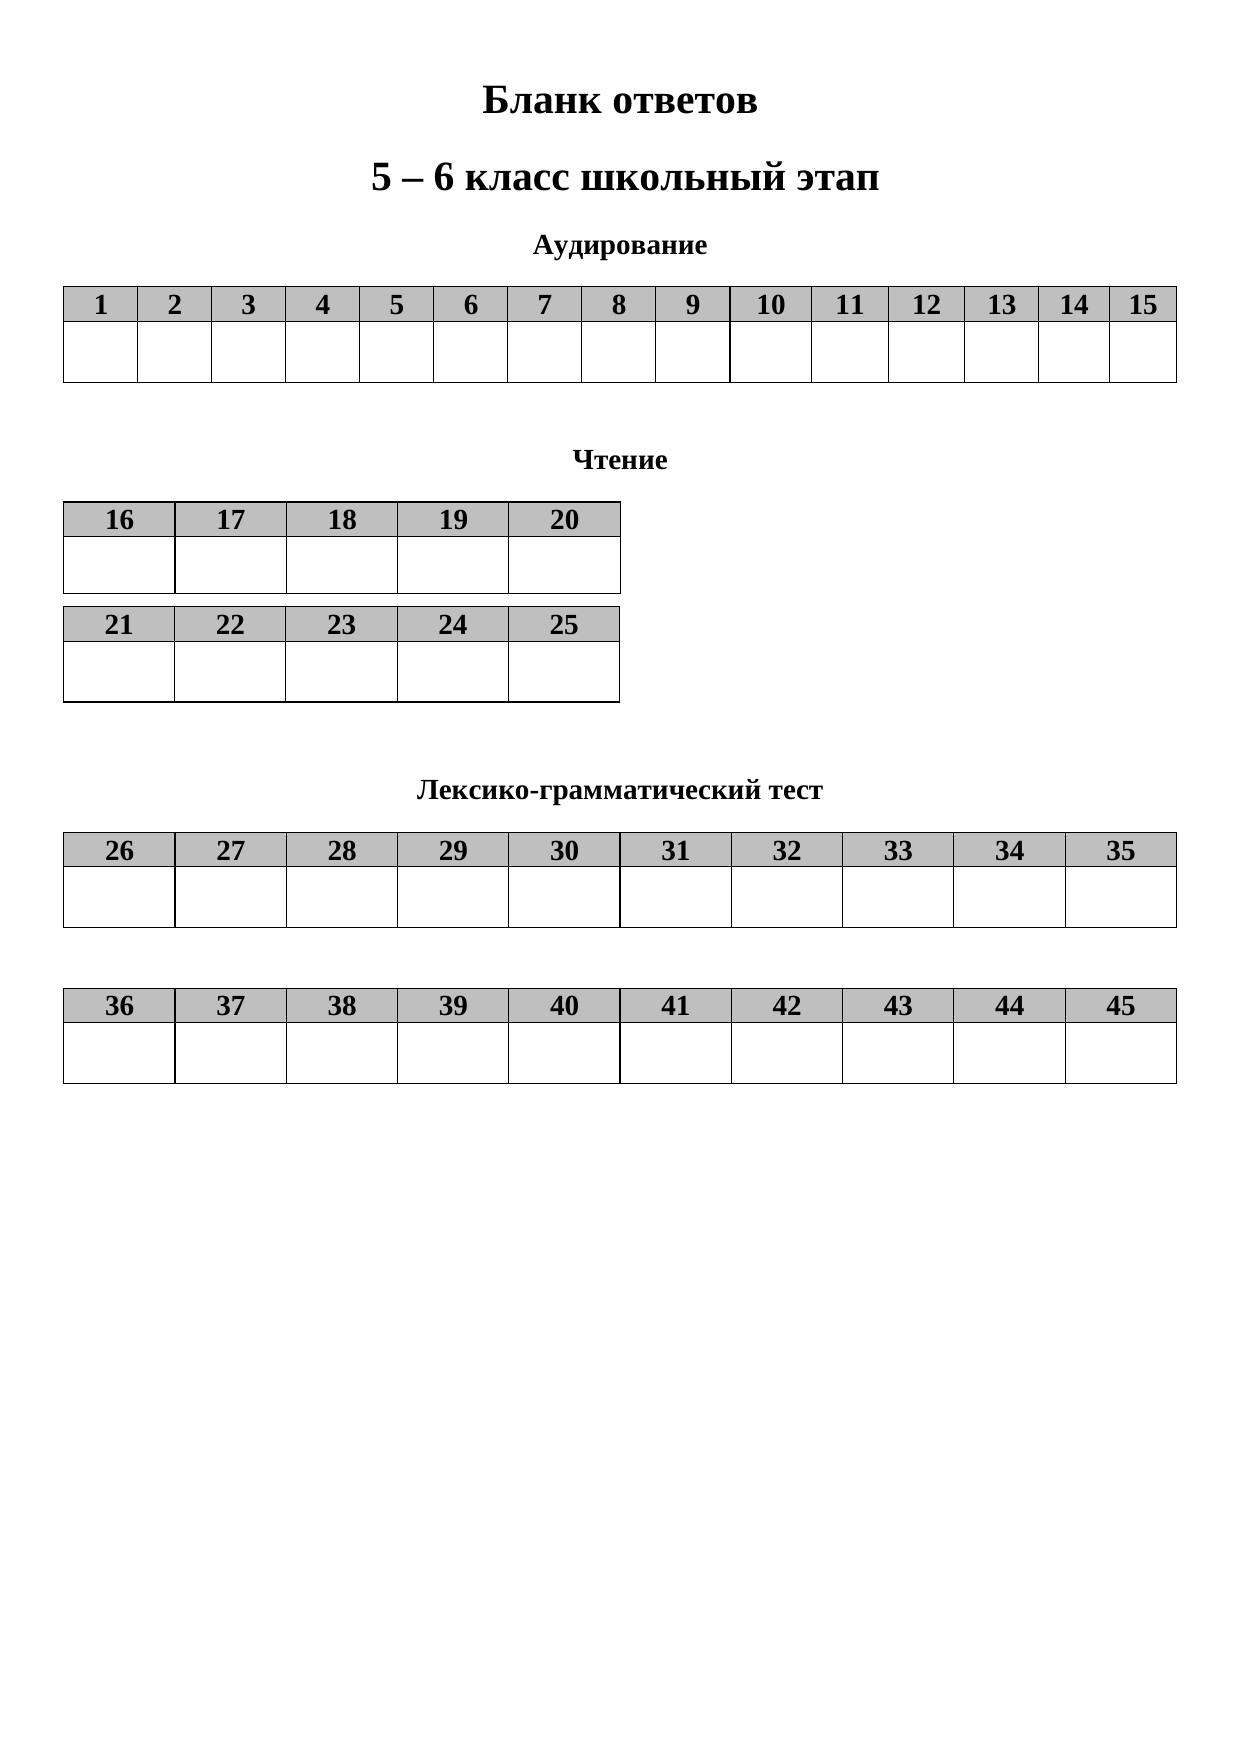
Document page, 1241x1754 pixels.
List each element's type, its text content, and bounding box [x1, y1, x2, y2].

table_header 7 [508, 287, 581, 321]
table_cell [398, 867, 508, 927]
table_cell [1066, 1023, 1176, 1083]
table_cell [954, 867, 1065, 927]
table_cell [812, 322, 888, 382]
table_header 16 [64, 503, 174, 536]
table_cell [509, 1023, 619, 1083]
table_header 17 [176, 503, 286, 536]
table_cell [398, 642, 508, 701]
table_header 44 [954, 989, 1065, 1022]
table_cell [732, 1023, 842, 1083]
table_header 21 [64, 607, 174, 641]
table_cell [212, 322, 285, 382]
table_cell [64, 867, 174, 927]
table_cell [176, 537, 286, 593]
table_cell [287, 867, 397, 927]
table_header 31 [621, 833, 731, 866]
table_cell [509, 867, 619, 927]
table_header 33 [843, 833, 953, 866]
text Аудирование [75, 227, 1165, 260]
table_cell [889, 322, 964, 382]
table_cell [64, 322, 137, 382]
table_header 12 [889, 287, 964, 321]
text Бланк ответов [75, 75, 1165, 123]
table_header 28 [287, 833, 397, 866]
table_header 19 [398, 503, 508, 536]
table_cell [509, 642, 619, 701]
table_header 1 [64, 287, 137, 321]
table_header 13 [965, 287, 1038, 321]
table_header 34 [954, 833, 1065, 866]
text 5 – 6 класс школьный этап [75, 151, 1165, 199]
table_cell [843, 1023, 953, 1083]
table_cell [138, 322, 211, 382]
table_header 40 [509, 989, 619, 1022]
table_header 38 [287, 989, 397, 1022]
table_header 3 [212, 287, 285, 321]
table_header 26 [64, 833, 174, 866]
table_header 29 [398, 833, 508, 866]
table_header 45 [1066, 989, 1176, 1022]
text Чтение [75, 442, 1165, 476]
table_cell [731, 322, 811, 382]
table_cell [965, 322, 1038, 382]
table_cell [175, 642, 285, 701]
table_header 41 [621, 989, 731, 1022]
table_header 20 [509, 503, 620, 536]
table_cell [64, 1023, 174, 1083]
table_header 35 [1066, 833, 1176, 866]
table_header 42 [732, 989, 842, 1022]
table_cell [843, 867, 953, 927]
table_header 14 [1039, 287, 1109, 321]
table_cell [954, 1023, 1065, 1083]
table_header 8 [582, 287, 655, 321]
table_cell [64, 537, 174, 593]
table_header 4 [286, 287, 359, 321]
table_cell [621, 1023, 731, 1083]
table_header 10 [731, 287, 811, 321]
table_cell [434, 322, 507, 382]
table_header 32 [732, 833, 842, 866]
table_cell [176, 867, 286, 927]
table_header 2 [138, 287, 211, 321]
table_header 43 [843, 989, 953, 1022]
table_cell [732, 867, 842, 927]
table_header 39 [398, 989, 508, 1022]
table_header 5 [360, 287, 433, 321]
table_header 25 [509, 607, 619, 641]
table_header 24 [398, 607, 508, 641]
table_cell [1039, 322, 1109, 382]
table_header 27 [176, 833, 286, 866]
table_cell [287, 537, 397, 593]
text Лексико-грамматический тест [75, 772, 1165, 806]
table_header 11 [812, 287, 888, 321]
table_cell [582, 322, 655, 382]
table_cell [621, 867, 731, 927]
table_header 6 [434, 287, 507, 321]
table_cell [656, 322, 729, 382]
table_cell [286, 322, 359, 382]
table_header 37 [176, 989, 286, 1022]
table_cell [1066, 867, 1176, 927]
table_header 23 [286, 607, 397, 641]
table_cell [360, 322, 433, 382]
table_cell [287, 1023, 397, 1083]
table_header 18 [287, 503, 397, 536]
table_cell [508, 322, 581, 382]
table_cell [176, 1023, 286, 1083]
table_header 9 [656, 287, 729, 321]
table_cell [286, 642, 397, 701]
table_header 15 [1110, 287, 1176, 321]
table_header 22 [175, 607, 285, 641]
table_cell [1110, 322, 1176, 382]
table_cell [64, 642, 174, 701]
table_cell [398, 537, 508, 593]
table_header 36 [64, 989, 174, 1022]
table_cell [509, 537, 620, 593]
table_header 30 [509, 833, 619, 866]
table_cell [398, 1023, 508, 1083]
